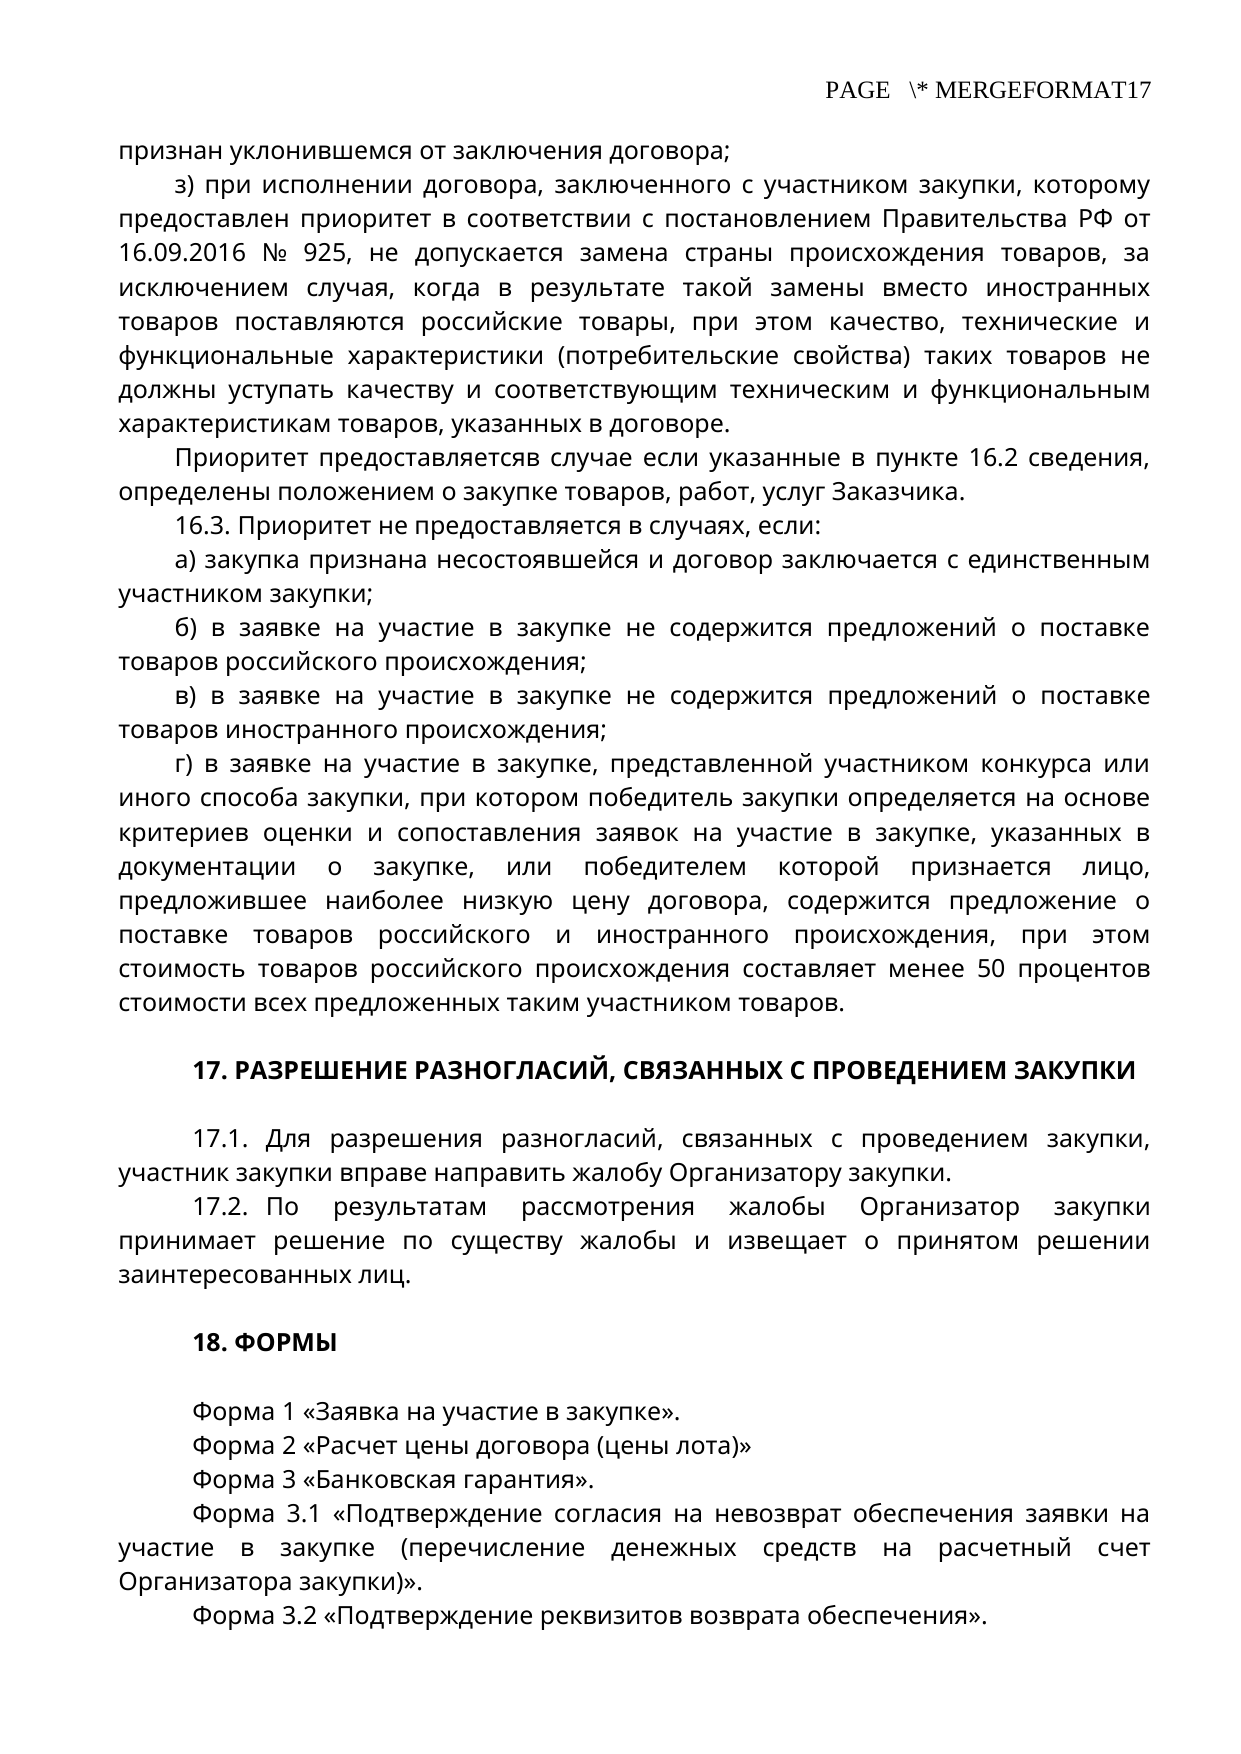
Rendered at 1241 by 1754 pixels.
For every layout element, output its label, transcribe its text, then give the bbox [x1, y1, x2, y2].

text Форма 3.2 «Подтверждение реквизитов возврата обеспечения». [118, 1598, 1152, 1632]
text Форма 3 «Банковская гарантия». [118, 1461, 1152, 1495]
text 17.2. По результатам рассмотрения жалобы Организатор закупки принимает решение по существу жалобы и извещает о принятом решении заинтересованных лиц. [118, 1189, 1152, 1291]
text Приоритет предоставляетсяв случае если указанные в пункте 16.2 сведения, определены положением о закупке товаров, работ, услуг Заказчика. [118, 439, 1152, 508]
text Форма 1 «Заявка на участие в закупке». [118, 1393, 1152, 1427]
text г) в заявке на участие в закупке, представленной участником конкурса или иного способа закупки, при котором победитель закупки определяется на основе критериев оценки и сопоставления заявок на участие в закупке, указанных в документации о закупке, или победителем которой признается лицо, предложившее наиболее низкую цену договора, содержится предложение о поставке товаров российского и иностранного происхождения, при этом стоимость товаров российского происхождения составляет менее 50 процентов стоимости всех предложенных таким участником товаров. [118, 746, 1152, 1018]
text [118, 133, 1152, 167]
text Форма 3.1 «Подтверждение согласия на невозврат обеспечения заявки на участие в закупке (перечисление денежных средств на расчетный счет Организатора закупки)». [118, 1495, 1152, 1598]
text 17. РАЗРЕШЕНИЕ РАЗНОГЛАСИЙ, СВЯЗАННЫХ С ПРОВЕДЕНИЕМ ЗАКУПКИ [118, 1053, 1152, 1087]
text Форма 2 «Расчет цены договора (цены лота)» [118, 1427, 1152, 1461]
text 16.3. Приоритет не предоставляется в случаях, если: [118, 508, 1152, 542]
text 18. ФОРМЫ [118, 1325, 1152, 1359]
text з) при исполнении договора, заключенного с участником закупки, которому предоставлен приоритет в соответствии с постановлением Правительства РФ от 16.09.2016 № 925, не допускается замена страны происхождения товаров, за исключением случая, когда в результате такой замены вместо иностранных товаров поставляются российские товары, при этом качество, технические и функциональные характеристики (потребительские свойства) таких товаров не должны уступать качеству и соответствующим техническим и функциональным характеристикам товаров, указанных в договоре. [118, 167, 1152, 439]
text б) в заявке на участие в закупке не содержится предложений о поставке товаров российского происхождения; [118, 610, 1152, 678]
text в) в заявке на участие в закупке не содержится предложений о поставке товаров иностранного происхождения; [118, 678, 1152, 746]
text 17.1. Для разрешения разногласий, связанных с проведением закупки, участник закупки вправе направить жалобу Организатору закупки. [118, 1121, 1152, 1189]
text а) закупка признана несостоявшейся и договор заключается с единственным участником закупки; [118, 542, 1152, 610]
